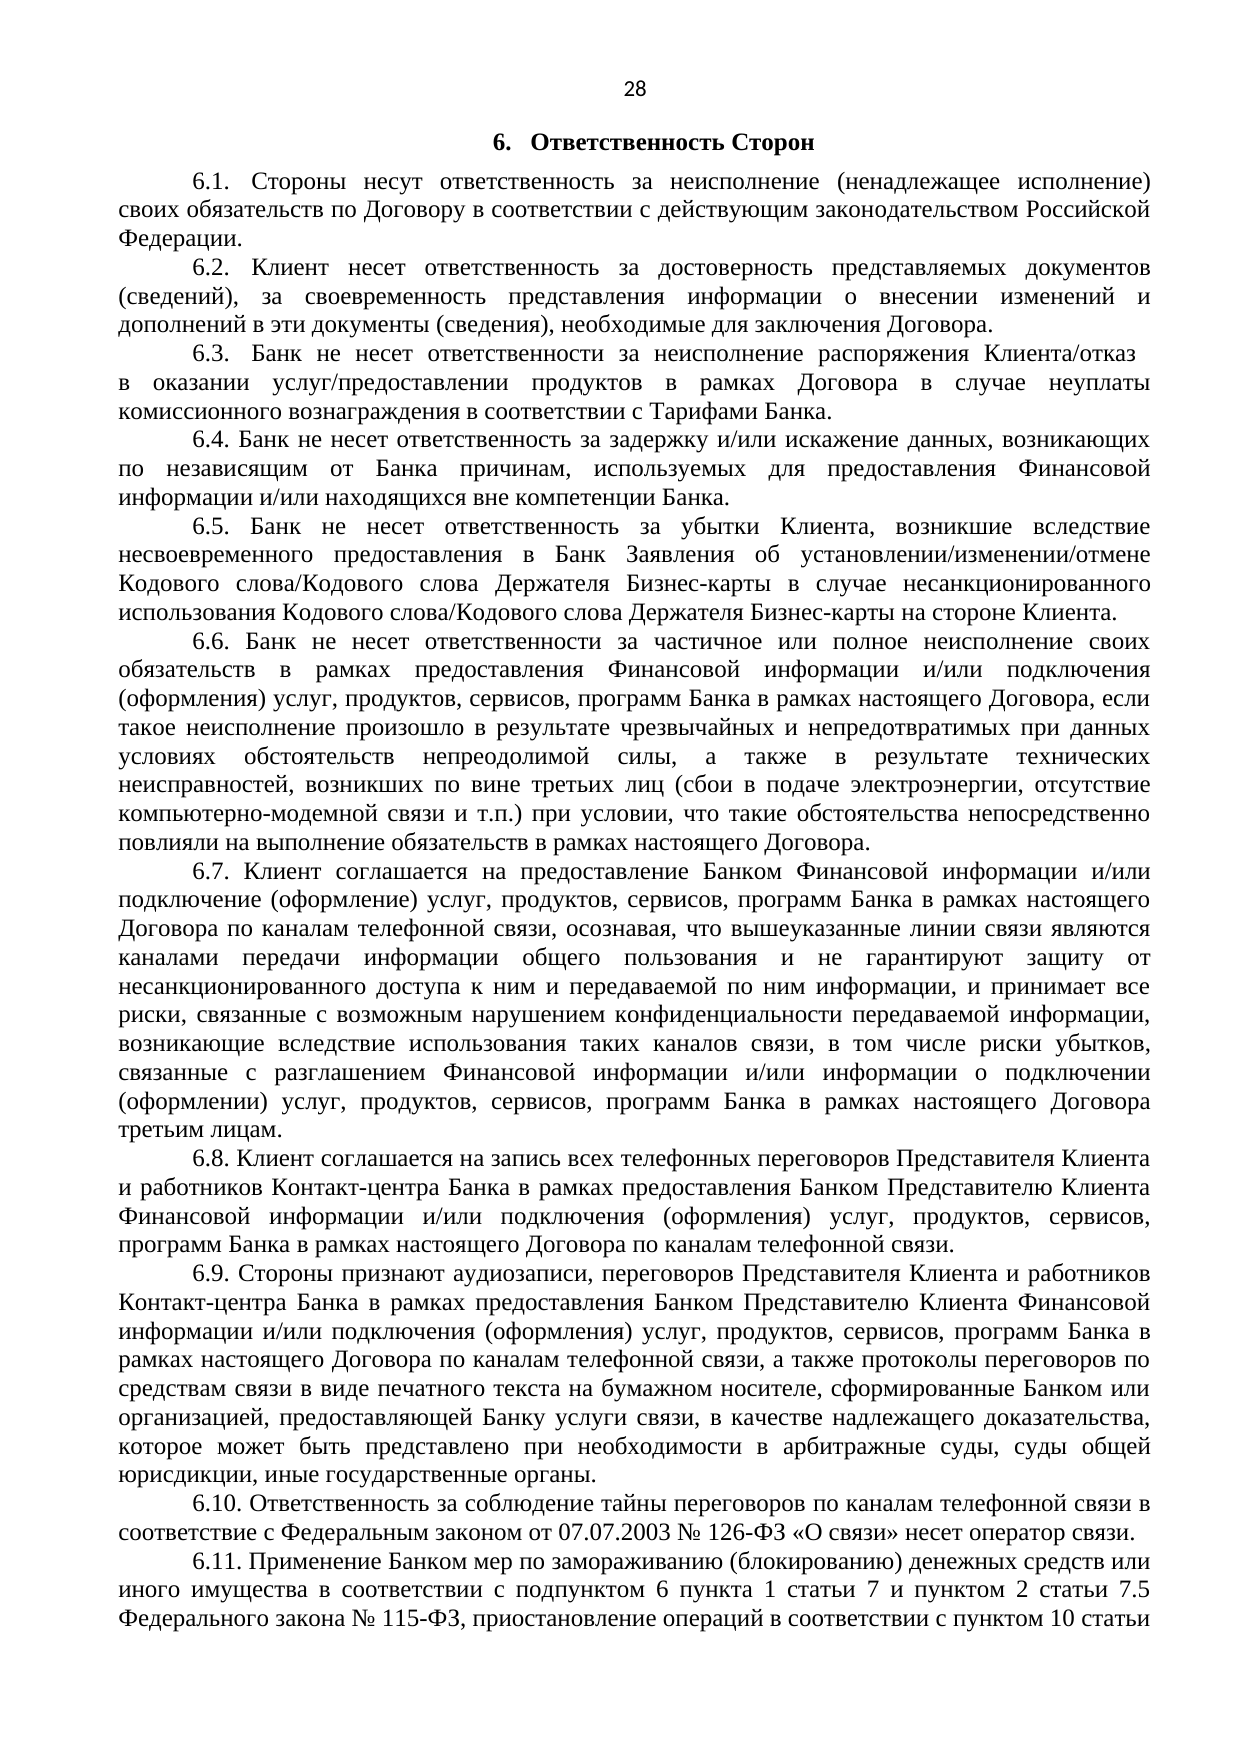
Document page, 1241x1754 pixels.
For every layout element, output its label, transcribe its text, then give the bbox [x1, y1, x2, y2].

text 6.7. Клиент соглашается на предоставление Банком Финансовой информации и/или подключение (оформление) услуг, продуктов, сервисов, программ Банка в рамках настоящего Договора по каналам телефонной связи, осознавая, что вышеуказанные линии связи являются каналами передачи информации общего пользования и не гарантируют защиту от несанкционированного доступа к ним и передаваемой по ним информации, и принимает все риски, связанные с возможным нарушением конфиденциальности передаваемой информации, возникающие вследствие использования таких каналов связи, в том числе риски убытков, связанные с разглашением Финансовой информации и/или информации о подключении (оформлении) услуг, продуктов, сервисов, программ Банка в рамках настоящего Договора третьим лицам. [118, 856, 1152, 1143]
text 6.9. Стороны признают аудиозаписи, переговоров Представителя Клиента и работников Контакт-центра Банка в рамках предоставления Банком Представителю Клиента Финансовой информации и/или подключения (оформления) услуг, продуктов, сервисов, программ Банка в рамках настоящего Договора по каналам телефонной связи, а также протоколы переговоров по средствам связи в виде печатного текста на бумажном носителе, сформированные Банком или организацией, предоставляющей Банку услуги связи, в качестве надлежащего доказательства, которое может быть представлено при необходимости в арбитражные суды, суды общей юрисдикции, иные государственные органы. [118, 1258, 1152, 1488]
text 6.6. Банк не несет ответственности за частичное или полное неисполнение своих обязательств в рамках предоставления Финансовой информации и/или подключения (оформления) услуг, продуктов, сервисов, программ Банка в рамках настоящего Договора, если такое неисполнение произошло в результате чрезвычайных и непредотвратимых при данных условиях обстоятельств непреодолимой силы, а также в результате технических неисправностей, возникших по вине третьих лиц (сбои в подаче электроэнергии, отсутствие компьютерно-модемной связи и т.п.) при условии, что такие обстоятельства непосредственно повлияли на выполнение обязательств в рамках настоящего Договора. [118, 626, 1152, 856]
text 6.10. Ответственность за соблюдение тайны переговоров по каналам телефонной связи в соответствие с Федеральным законом от 07.07.2003 № 126-ФЗ «О связи» несет оператор связи. [118, 1488, 1152, 1546]
text 6.1. Стороны несут ответственность за неисполнение (ненадлежащее исполнение) своих обязательств по Договору в соответствии с действующим законодательством Российской Федерации. [118, 166, 1152, 252]
text 6.5. Банк не несет ответственность за убытки Клиента, возникшие вследствие несвоевременного предоставления в Банк Заявления об установлении/изменении/отмене Кодового слова/Кодового слова Держателя Бизнес-карты в случае несанкционированного использования Кодового слова/Кодового слова Держателя Бизнес-карты на стороне Клиента. [118, 511, 1152, 626]
text 6.4. Банк не несет ответственность за задержку и/или искажение данных, возникающих по независящим от Банка причинам, используемых для предоставления Финансовой информации и/или находящихся вне компетенции Банка. [118, 424, 1152, 511]
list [118, 1546, 1152, 1632]
text 6.8. Клиент соглашается на запись всех телефонных переговоров Представителя Клиента и работников Контакт-центра Банка в рамках предоставления Банком Представителю Клиента Финансовой информации и/или подключения (оформления) услуг, продуктов, сервисов, программ Банка в рамках настоящего Договора по каналам телефонной связи. [118, 1143, 1152, 1258]
text 6.3. Банк не несет ответственности за неисполнение распоряжения Клиента/отказ в оказании услуг/предоставлении продуктов в рамках Договора в случае неуплаты комиссионного вознаграждения в соответствии с Тарифами Банка. [118, 338, 1152, 424]
subtitle Ответственность Сторон [156, 127, 1152, 155]
text 6.2. Клиент несет ответственность за достоверность представляемых документов (сведений), за своевременность представления информации о внесении изменений и дополнений в эти документы (сведения), необходимые для заключения Договора. [118, 252, 1152, 338]
